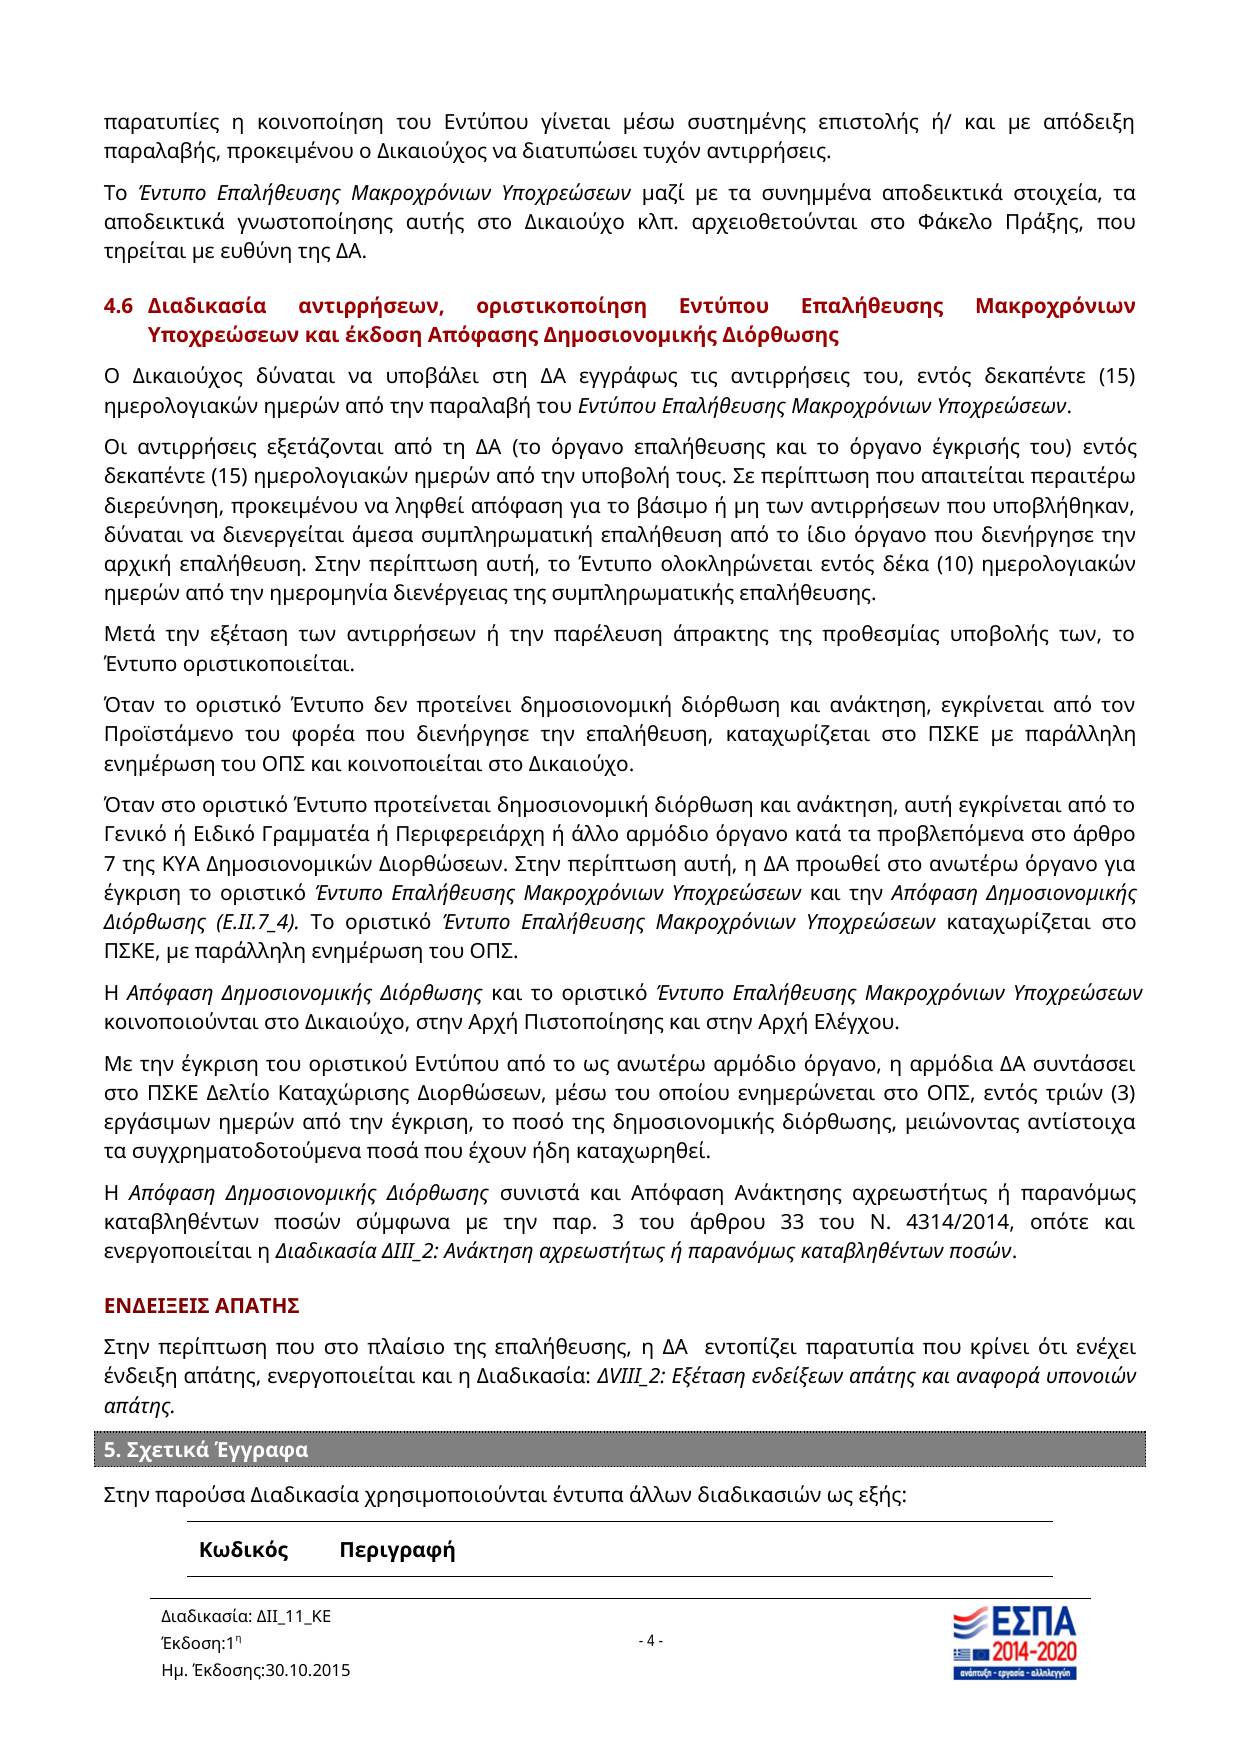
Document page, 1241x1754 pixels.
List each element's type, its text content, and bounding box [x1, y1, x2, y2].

text 5. Σχετικά Έγγραφα [94, 1431, 1146, 1467]
text Στην παρούσα Διαδικασία χρησιμοποιούνται έντυπα άλλων διαδικασιών ως εξής: [103, 1479, 1137, 1508]
text Η Απόφαση Δημοσιονομικής Διόρθωσης και το οριστικό Έντυπο Επαλήθευσης Μακροχρόνιων Υποχρεώσεων κοινοποιούνται στο Δικαιούχο, στην Αρχή Πιστοποίησης και στην Αρχή Ελέγχου. [103, 977, 1143, 1036]
text Στην περίπτωση που στο πλαίσιο της επαλήθευσης, η ΔΑ εντοπίζει παρατυπία που κρίνει ότι ενέχει ένδειξη απάτης, ενεργοποιείται και η Διαδικασία: ΔVIII_2: Εξέταση ενδείξεων απάτης και αναφορά υπονοιών απάτης. [103, 1331, 1137, 1419]
text Οι αντιρρήσεις εξετάζονται από τη ΔΑ (το όργανο επαλήθευσης και το όργανο έγκρισής του) εντός δεκαπέντε (15) ημερολογιακών ημερών από την υποβολή τους. Σε περίπτωση που απαιτείται περαιτέρω διερεύνηση, προκειμένου να ληφθεί απόφαση για το βάσιμο ή μη των αντιρρήσεων που υποβλήθηκαν, δύναται να διενεργείται άμεσα συμπληρωματική επαλήθευση από το ίδιο όργανο που διενήργησε την αρχική επαλήθευση. Στην περίπτωση αυτή, το Έντυπο ολοκληρώνεται εντός δέκα (10) ημερολογιακών ημερών από την ημερομηνία διενέργειας της συμπληρωματικής επαλήθευσης. [103, 431, 1137, 606]
list Διαδικασία αντιρρήσεων, οριστικοποίηση Εντύπου Επαλήθευσης Μακροχρόνιων Υποχρεώσεων και έκδοση Απόφασης Δημοσιονομικής Διόρθωσης [103, 290, 1137, 348]
text Όταν το οριστικό Έντυπο δεν προτείνει δημοσιονομική διόρθωση και ανάκτηση, εγκρίνεται από τον Προϊστάμενο του φορέα που διενήργησε την επαλήθευση, καταχωρίζεται στο ΠΣΚΕ με παράλληλη ενημέρωση του ΟΠΣ και κοινοποιείται στο Δικαιούχο. [103, 690, 1137, 777]
text Η Απόφαση Δημοσιονομικής Διόρθωσης συνιστά και Απόφαση Ανάκτησης αχρεωστήτως ή παρανόμως καταβληθέντων ποσών σύμφωνα με την παρ. 3 του άρθρου 33 του Ν. 4314/2014, οπότε και ενεργοποιείται η Διαδικασία ΔΙΙΙ_2: Ανάκτηση αχρεωστήτως ή παρανόμως καταβληθέντων ποσών. [103, 1177, 1137, 1265]
text Ο Δικαιούχος δύναται να υποβάλει στη ΔΑ εγγράφως τις αντιρρήσεις του, εντός δεκαπέντε (15) ημερολογιακών ημερών από την παραλαβή του Εντύπου Επαλήθευσης Μακροχρόνιων Υποχρεώσεων. [103, 361, 1137, 419]
text Όταν στο οριστικό Έντυπο προτείνεται δημοσιονομική διόρθωση και ανάκτηση, αυτή εγκρίνεται από το Γενικό ή Ειδικό Γραμματέα ή Περιφερειάρχη ή άλλο αρμόδιο όργανο κατά τα προβλεπόμενα στο άρθρο 7 της ΚΥΑ Δημοσιονομικών Διορθώσεων. Στην περίπτωση αυτή, η ΔΑ προωθεί στο ανωτέρω όργανο για έγκριση το οριστικό Έντυπο Επαλήθευσης Μακροχρόνιων Υποχρεώσεων και την Απόφαση Δημοσιονομικής Διόρθωσης (Ε.ΙΙ.7_4). Το οριστικό Έντυπο Επαλήθευσης Μακροχρόνιων Υποχρεώσεων καταχωρίζεται στο ΠΣΚΕ, με παράλληλη ενημέρωση του ΟΠΣ. [103, 790, 1137, 965]
picture [950, 1604, 1080, 1682]
text Μετά την εξέταση των αντιρρήσεων ή την παρέλευση άπρακτης της προθεσμίας υποβολής των, το Έντυπο οριστικοποιείται. [103, 619, 1137, 677]
table_header Κωδικός [187, 1522, 328, 1576]
text Με την έγκριση του οριστικού Εντύπου από το ως ανωτέρω αρμόδιο όργανο, η αρμόδια ΔΑ συντάσσει στο ΠΣΚΕ Δελτίο Καταχώρισης Διορθώσεων, μέσω του οποίου ενημερώνεται στο ΟΠΣ, εντός τριών (3) εργάσιμων ημερών από την έγκριση, το ποσό της δημοσιονομικής διόρθωσης, μειώνοντας αντίστοιχα τα συγχρηματοδοτούμενα ποσά που έχουν ήδη καταχωρηθεί. [103, 1048, 1137, 1165]
text Το Έντυπο Επαλήθευσης Μακροχρόνιων Υποχρεώσεων μαζί με τα συνημμένα αποδεικτικά στοιχεία, τα αποδεικτικά γνωστοποίησης αυτής στο Δικαιούχο κλπ. αρχειοθετούνται στο Φάκελο Πράξης, που τηρείται με ευθύνη της ΔΑ. [103, 177, 1137, 265]
table_header Περιγραφή [328, 1522, 1053, 1576]
text ΕΝΔΕΙΞΕΙΣ ΑΠΑΤΗΣ [103, 1290, 1137, 1319]
